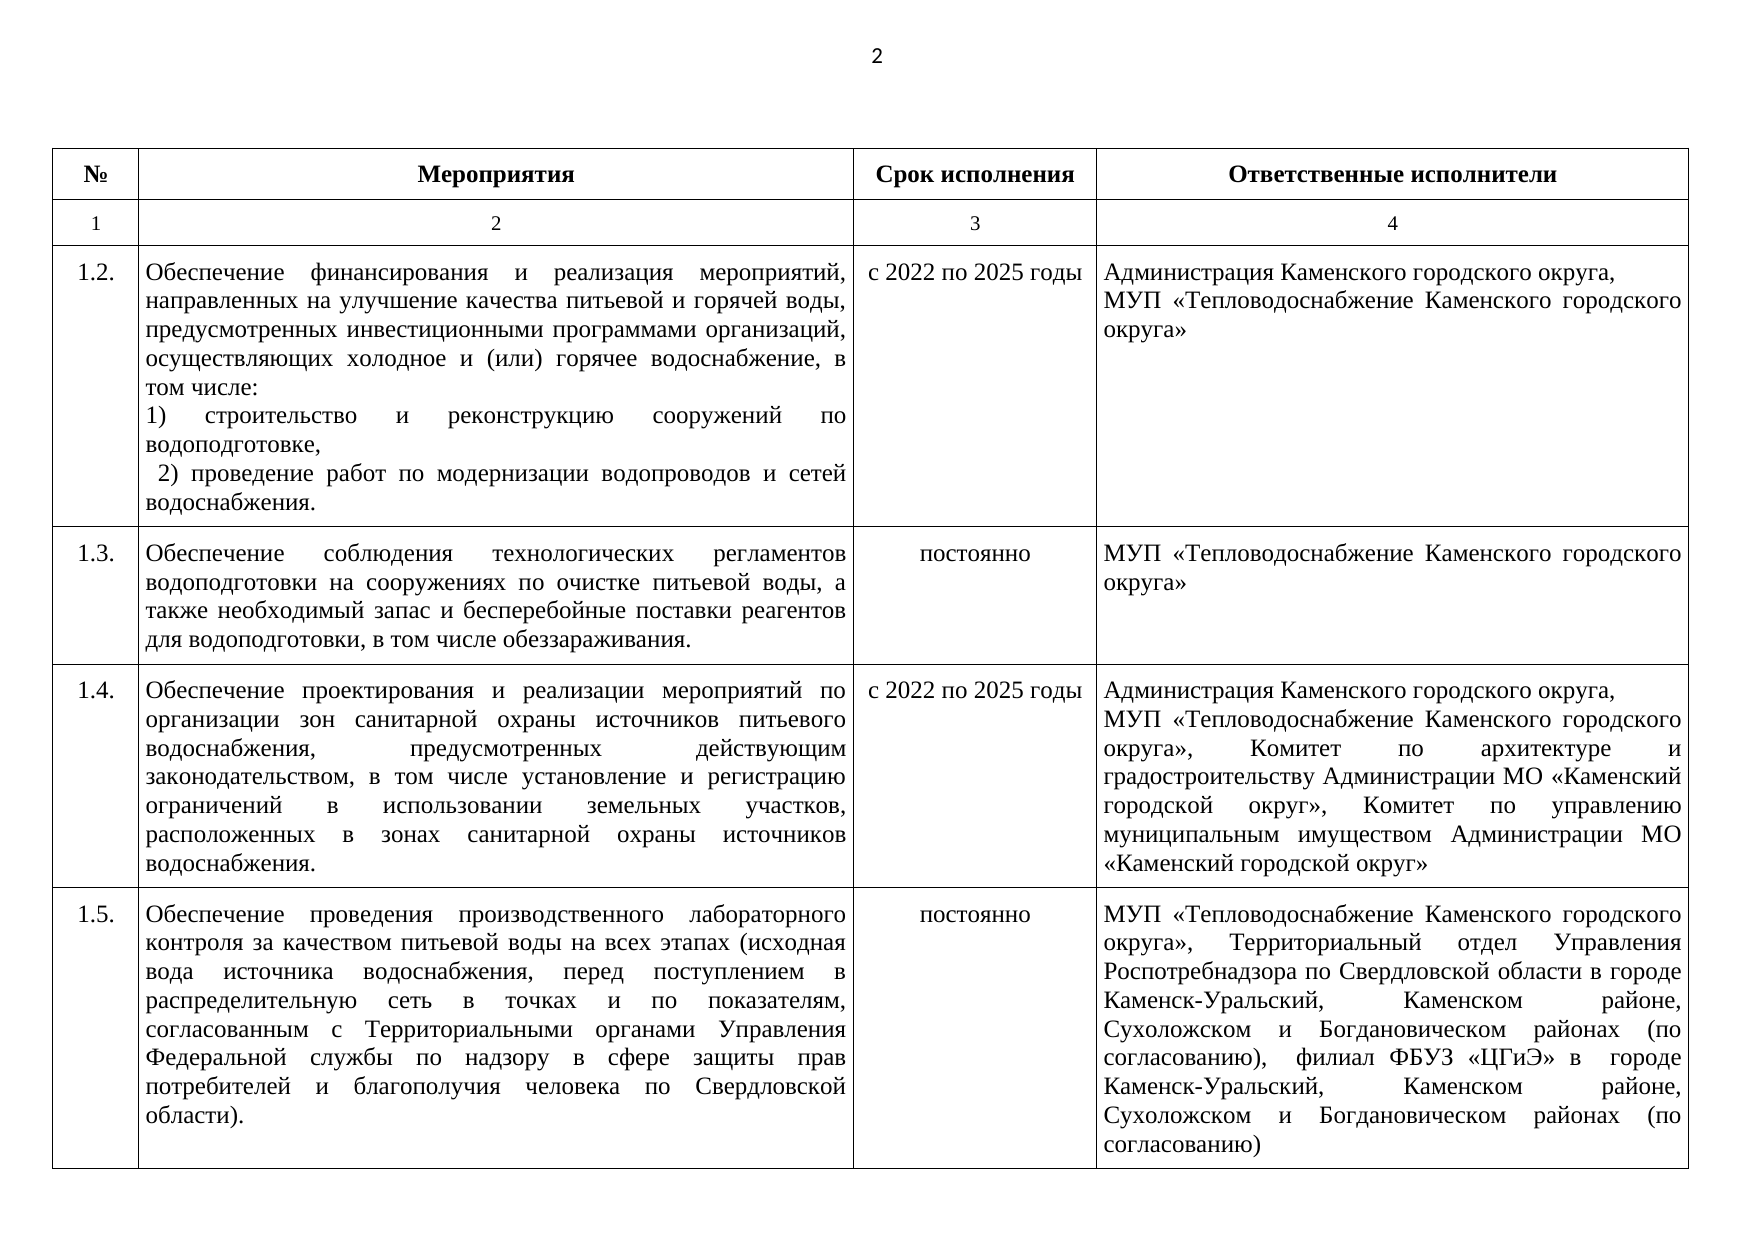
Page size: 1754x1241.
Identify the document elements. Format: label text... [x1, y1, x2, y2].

table_header Мероприятия [139, 149, 853, 199]
table_cell постоянно [854, 888, 1096, 1168]
table_cell Администрация Каменского городского округа, МУП «Тепловодоснабжение Каменского городского округа», Комитет по архитектуре и градостроительству Администрации МО «Каменский городской округ», Комитет по управлению муниципальным имуществом Администрации МО «Каменский городской округ» [1097, 665, 1688, 887]
table_cell Обеспечение проведения производственного лабораторного контроля за качеством питьевой воды на всех этапах (исходная вода источника водоснабжения, перед поступлением в распределительную сеть в точках и по показателям, согласованным с Территориальными органами Управления Федеральной службы по надзору в сфере защиты прав потребителей и благополучия человека по Свердловской области). [139, 888, 853, 1168]
table_cell Обеспечение проектирования и реализации мероприятий по организации зон санитарной охраны источников питьевого водоснабжения, предусмотренных действующим законодательством, в том числе установление и регистрацию ограничений в использовании земельных участков, расположенных в зонах санитарной охраны источников водоснабжения. [139, 665, 853, 887]
table_header № [53, 149, 138, 199]
table_header Ответственные исполнители [1097, 149, 1688, 199]
table_cell Обеспечение финансирования и реализация мероприятий, направленных на улучшение качества питьевой и горячей воды, предусмотренных инвестиционными программами организаций, осуществляющих холодное и (или) горячее водоснабжение, в том числе: 1) строительство и реконструкцию сооружений по водоподготовке, 2) проведение работ по модернизации водопроводов и сетей водоснабжения. [139, 246, 853, 526]
table_cell Администрация Каменского городского округа, МУП «Тепловодоснабжение Каменского городского округа» [1097, 246, 1688, 526]
table_cell 2 [139, 200, 853, 245]
table_cell Обеспечение соблюдения технологических регламентов водоподготовки на сооружениях по очистке питьевой воды, а также необходимый запас и бесперебойные поставки реагентов для водоподготовки, в том числе обеззараживания. [139, 527, 853, 663]
table_cell МУП «Тепловодоснабжение Каменского городского округа» [1097, 527, 1688, 663]
table_cell постоянно [854, 527, 1096, 663]
table_cell 1 [53, 200, 138, 245]
table_cell 4 [1097, 200, 1688, 245]
table_cell с 2022 по 2025 годы [854, 665, 1096, 887]
table_cell 1.3. [53, 527, 138, 663]
table_cell МУП «Тепловодоснабжение Каменского городского округа», Территориальный отдел Управления Роспотребнадзора по Свердловской области в городе Каменск-Уральский, Каменском районе, Сухоложском и Богдановическом районах (по согласованию), филиал ФБУЗ «ЦГиЭ» в городе Каменск-Уральский, Каменском районе, Сухоложском и Богдановическом районах (по согласованию) [1097, 888, 1688, 1168]
table_header Срок исполнения [854, 149, 1096, 199]
table_cell 1.5. [53, 888, 138, 1168]
table_cell 1.2. [53, 246, 138, 526]
table_cell с 2022 по 2025 годы [854, 246, 1096, 526]
table_cell 1.4. [53, 665, 138, 887]
table_cell 3 [854, 200, 1096, 245]
